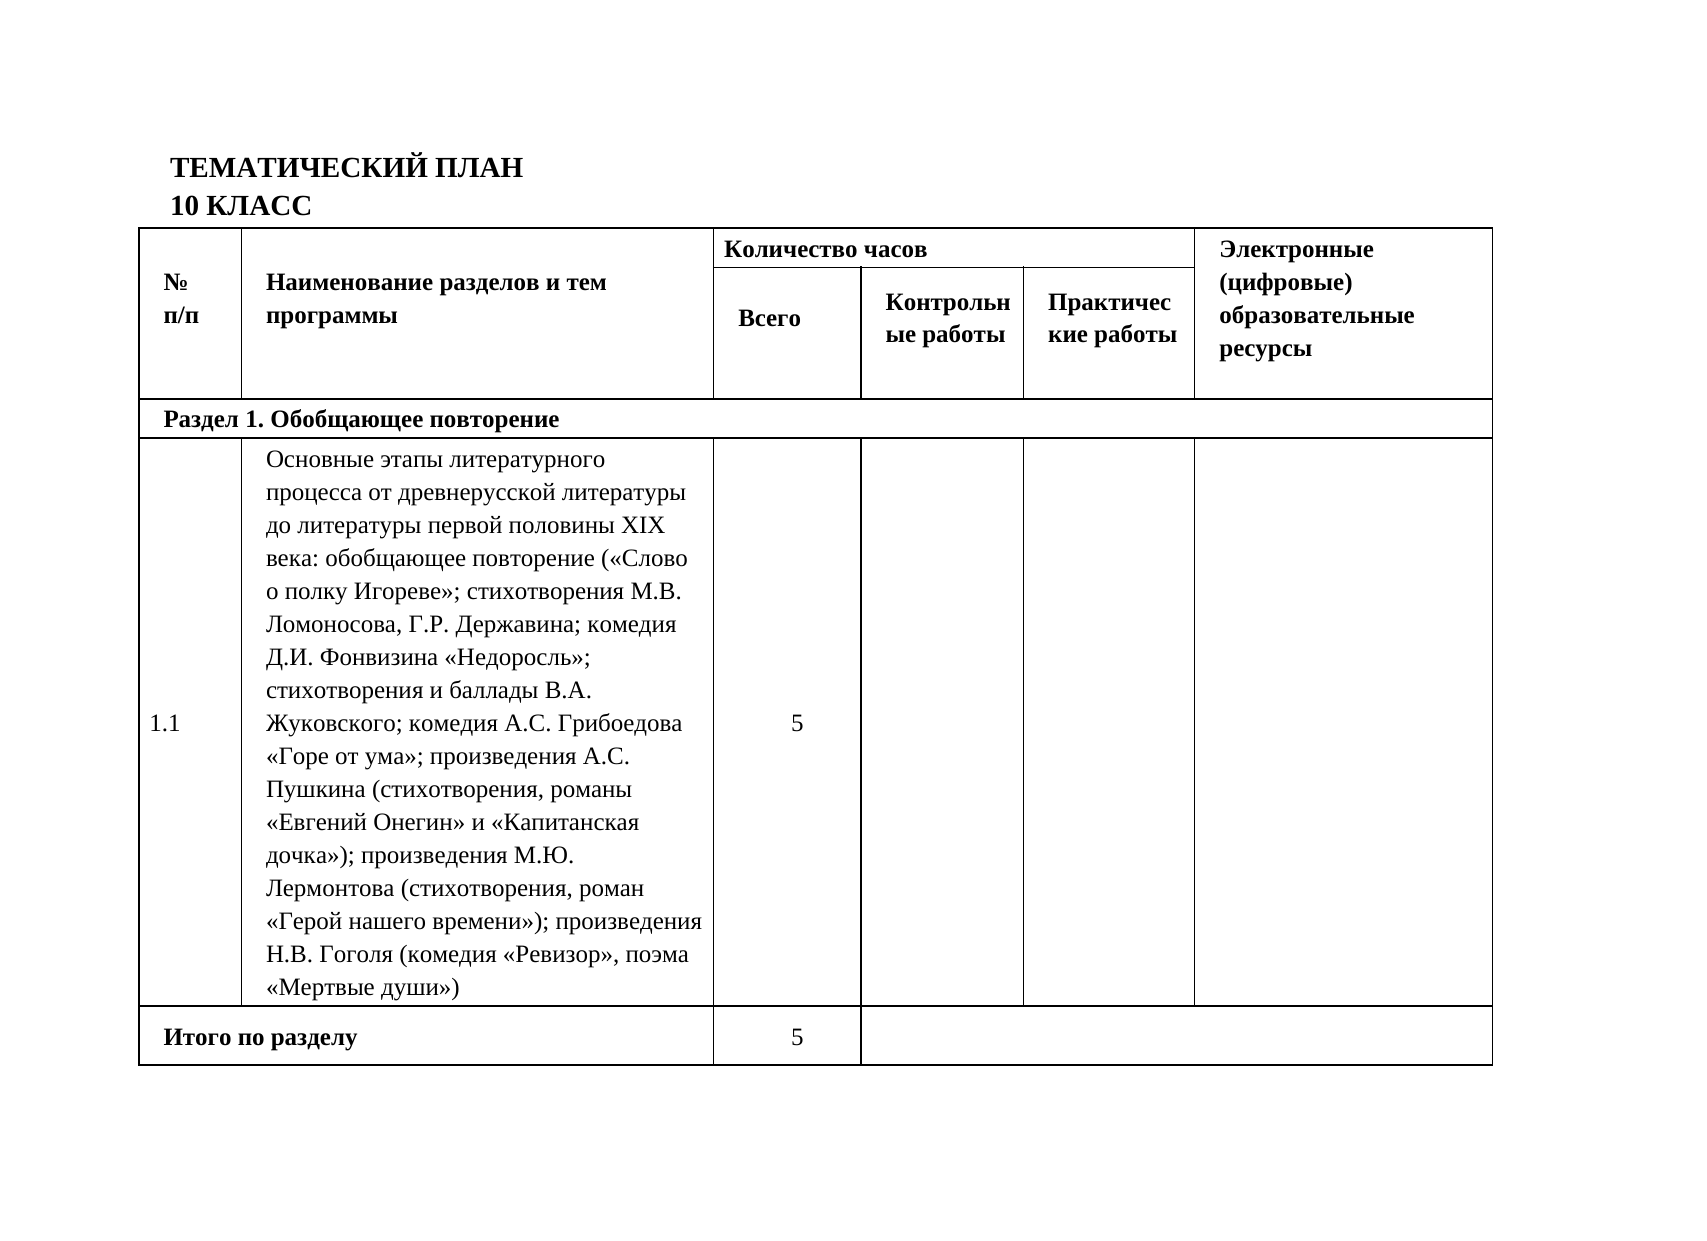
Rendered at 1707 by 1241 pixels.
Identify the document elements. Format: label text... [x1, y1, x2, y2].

table_cell 1.1 [140, 439, 241, 1005]
table_cell Основные этапы литературного процесса от древнерусской литературы до литературы первой половины XIX века: обобщающее повторение («Слово о полку Игореве»; стихотворения М.В. Ломоносова, Г.Р. Державина; комедия Д.И. Фонвизина «Недоросль»; стихотворения и баллады В.А. Жуковского; комедия А.С. Грибоедова «Горе от ума»; произведения А.С. Пушкина (стихотворения, романы «Евгений Онегин» и «Капитанская дочка»); произведения М.Ю. Лермонтова (стихотворения, роман «Герой нашего времени»); произведения Н.В. Гоголя (комедия «Ревизор», поэма «Мертвые души») [242, 439, 713, 1005]
table_cell Итого по разделу [140, 1007, 713, 1064]
table_cell Практические работы [1024, 268, 1194, 398]
table_cell [1195, 439, 1492, 1005]
table_cell Контрольные работы [862, 268, 1023, 398]
table_cell Всего [714, 268, 860, 398]
table_cell 5 [714, 1007, 860, 1064]
table_cell Раздел 1. Обобщающее повторение [140, 400, 1492, 437]
table_cell 5 [714, 439, 860, 1005]
table_cell [862, 1007, 1492, 1064]
table_cell [862, 439, 1023, 1005]
text 10 КЛАСС [162, 188, 1557, 222]
table_header Наименование разделов и тем программы [242, 229, 713, 398]
table_cell [1024, 439, 1194, 1005]
table_header № п/п [140, 229, 241, 398]
table_header Количество часов [714, 229, 1194, 266]
text ТЕМАТИЧЕСКИЙ ПЛАН [162, 150, 1557, 183]
table_header Электронные (цифровые) образовательные ресурсы [1195, 229, 1492, 398]
